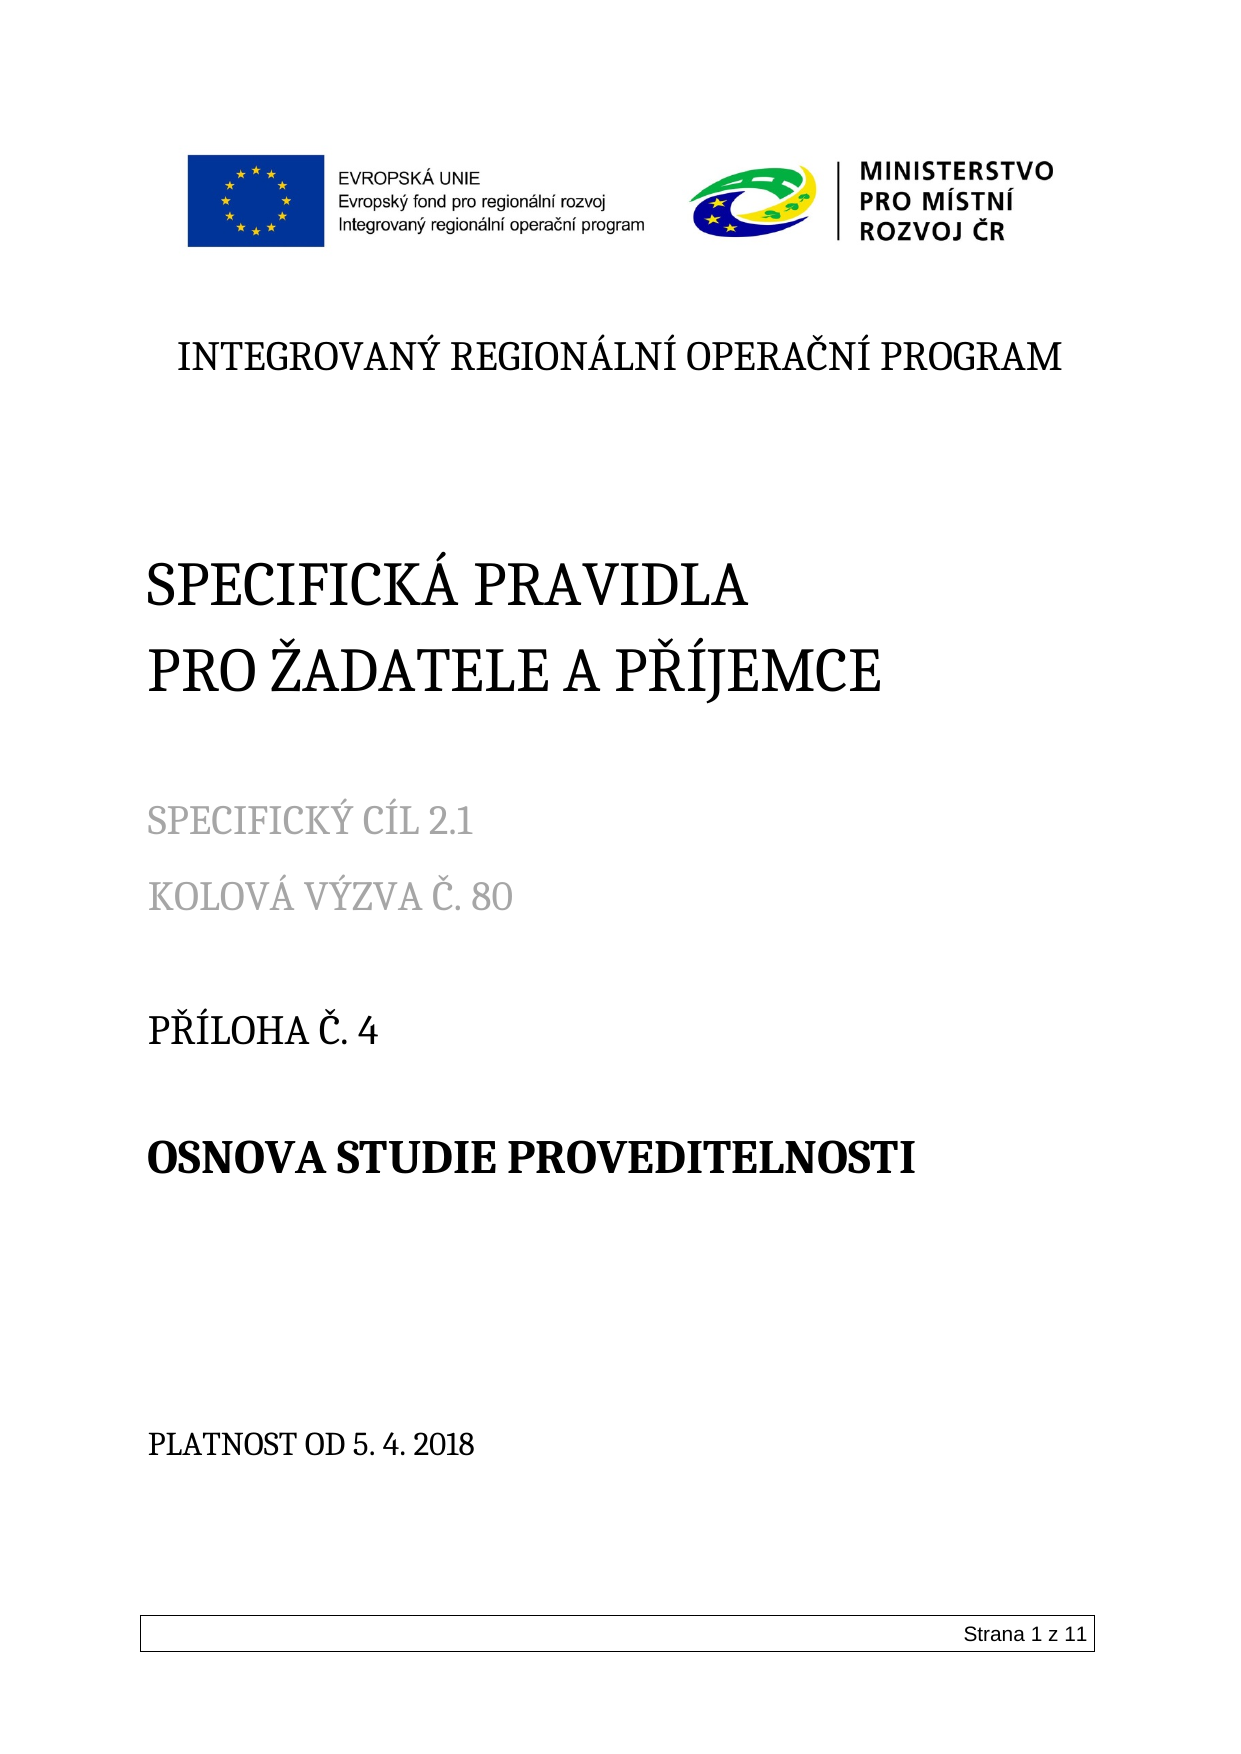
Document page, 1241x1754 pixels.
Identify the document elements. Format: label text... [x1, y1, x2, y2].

text SPECIFICKÝ CÍL 2.1 [148, 797, 1093, 845]
text PŘÍLOHA Č. 4 [148, 1007, 1093, 1054]
text Osnova studie proveditelnosti [148, 1130, 1093, 1185]
picture [157, 123, 1083, 277]
text Kolová výzva č. 80 [148, 873, 1093, 921]
text SPECIFICKÁ PRAVIDLA [148, 549, 1093, 621]
text pLATNOST OD 5. 4. 2018 [148, 1426, 1093, 1464]
text PRO ŽADATELE A PŘÍJEMCE [148, 635, 1093, 707]
text INTEGROVANÝ REGIONÁLNÍ OPERAČNÍ PROGRAM [148, 333, 1093, 381]
